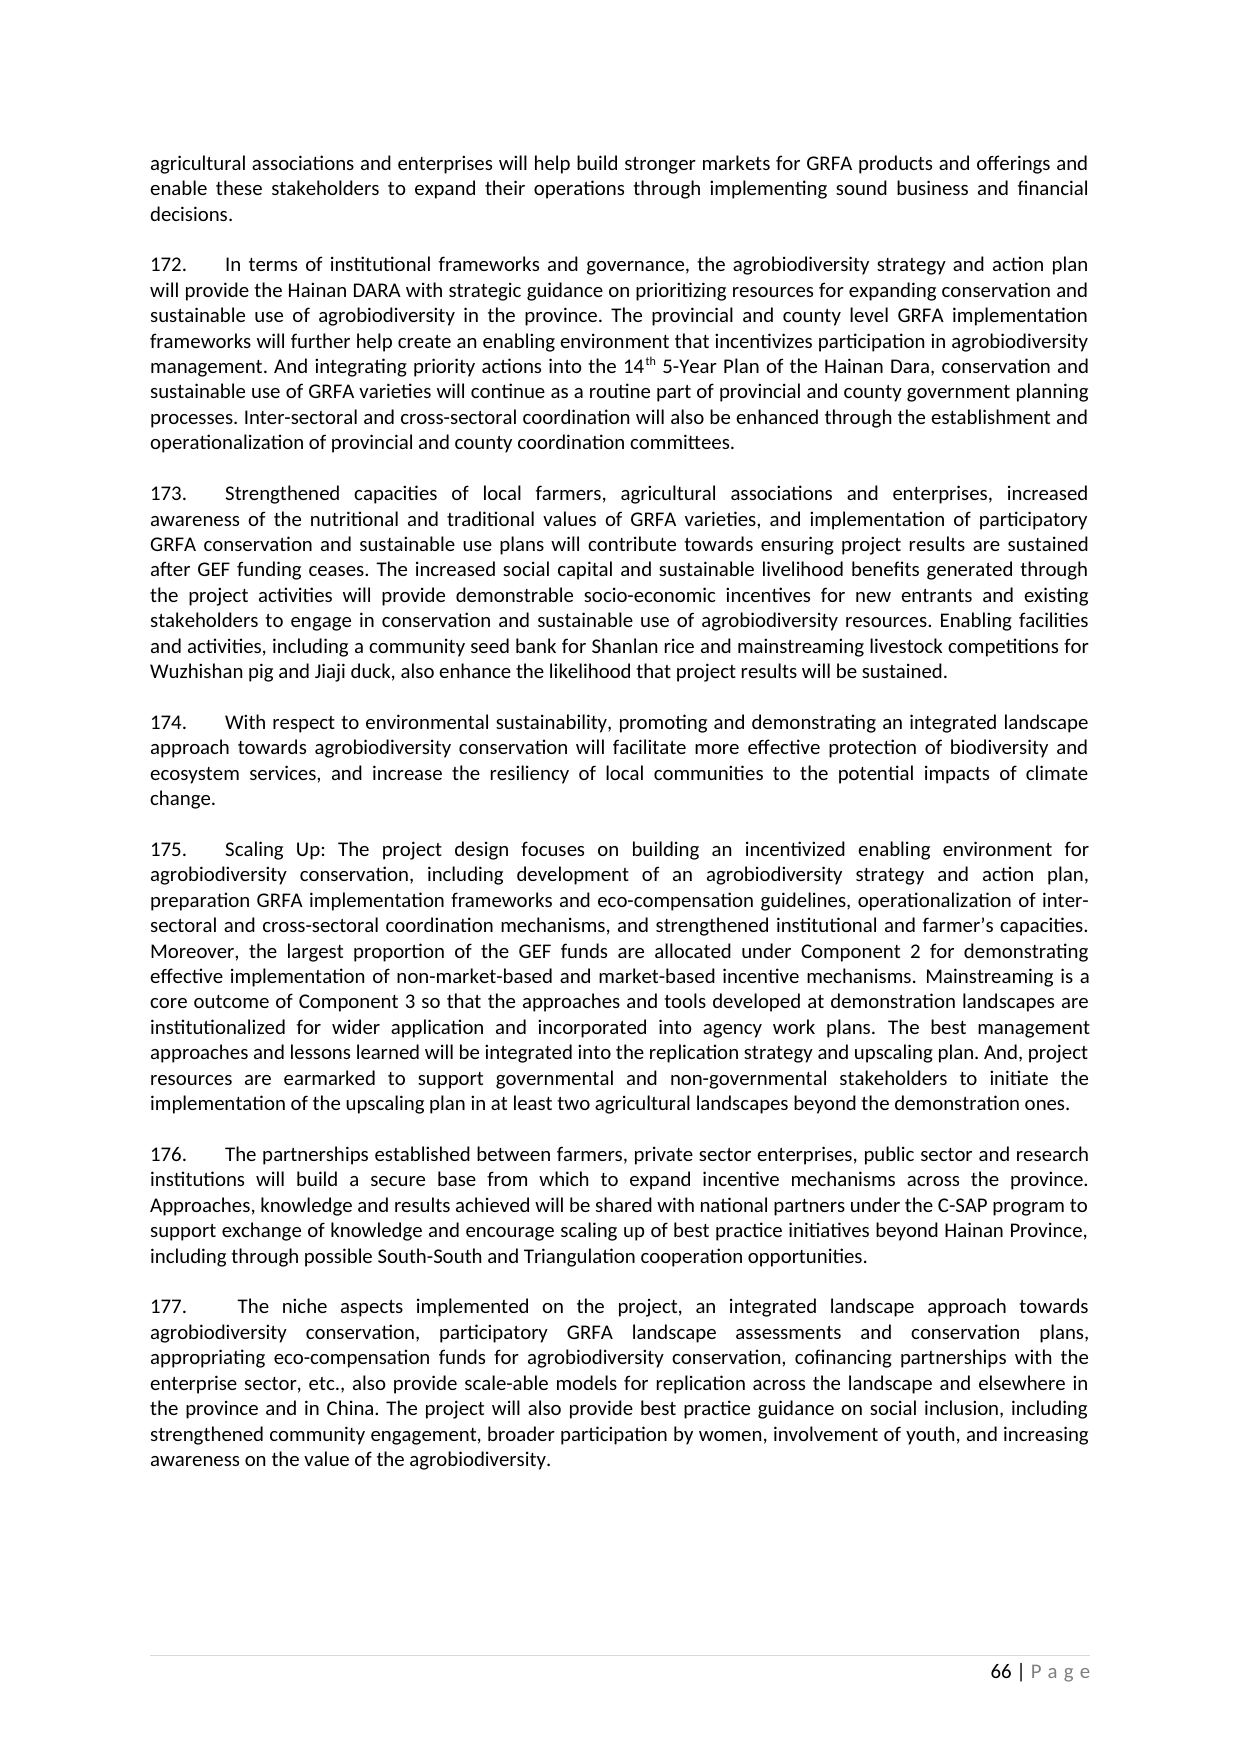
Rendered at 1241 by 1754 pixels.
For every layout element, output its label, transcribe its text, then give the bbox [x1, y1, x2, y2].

list In terms of institutional frameworks and governance, the agrobiodiversity strategy and action plan will provide the Hainan DARA with strategic guidance on prioritizing resources for expanding conservation and sustainable use of agrobiodiversity in the province. The provincial and county level GRFA implementation frameworks will further help create an enabling environment that incentivizes participation in agrobiodiversity management. And integrating priority actions into the 14th 5-Year Plan of the Hainan Dara, conservation and sustainable use of GRFA varieties will continue as a routine part of provincial and county government planning processes. Inter-sectoral and cross-sectoral coordination will also be enhanced through the establishment and operationalization of provincial and county coordination committees. [150, 252, 1090, 455]
list The partnerships established between farmers, private sector enterprises, public sector and research institutions will build a secure base from which to expand incentive mechanisms across the province. Approaches, knowledge and results achieved will be shared with national partners under the C-SAP program to support exchange of knowledge and encourage scaling up of best practice initiatives beyond Hainan Province, including through possible South-South and Triangulation cooperation opportunities. [150, 1141, 1090, 1268]
list With respect to environmental sustainability, promoting and demonstrating an integrated landscape approach towards agrobiodiversity conservation will facilitate more effective protection of biodiversity and ecosystem services, and increase the resiliency of local communities to the potential impacts of climate change. [150, 709, 1090, 811]
list Scaling Up: The project design focuses on building an incentivized enabling environment for agrobiodiversity conservation, including development of an agrobiodiversity strategy and action plan, preparation GRFA implementation frameworks and eco-compensation guidelines, operationalization of inter-sectoral and cross-sectoral coordination mechanisms, and strengthened institutional and farmer’s capacities. Moreover, the largest proportion of the GEF funds are allocated under Component 2 for demonstrating effective implementation of non-market-based and market-based incentive mechanisms. Mainstreaming is a core outcome of Component 3 so that the approaches and tools developed at demonstration landscapes are institutionalized for wider application and incorporated into agency work plans. The best management approaches and lessons learned will be integrated into the replication strategy and upscaling plan. And, project resources are earmarked to support governmental and non-governmental stakeholders to initiate the implementation of the upscaling plan in at least two agricultural landscapes beyond the demonstration ones. [150, 836, 1090, 1116]
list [150, 150, 1090, 226]
list Strengthened capacities of local farmers, agricultural associations and enterprises, increased awareness of the nutritional and traditional values of GRFA varieties, and implementation of participatory GRFA conservation and sustainable use plans will contribute towards ensuring project results are sustained after GEF funding ceases. The increased social capital and sustainable livelihood benefits generated through the project activities will provide demonstrable socio-economic incentives for new entrants and existing stakeholders to engage in conservation and sustainable use of agrobiodiversity resources. Enabling facilities and activities, including a community seed bank for Shanlan rice and mainstreaming livestock competitions for Wuzhishan pig and Jiaji duck, also enhance the likelihood that project results will be sustained. [150, 480, 1090, 684]
list The niche aspects implemented on the project, an integrated landscape approach towards agrobiodiversity conservation, participatory GRFA landscape assessments and conservation plans, appropriating eco-compensation funds for agrobiodiversity conservation, cofinancing partnerships with the enterprise sector, etc., also provide scale-able models for replication across the landscape and elsewhere in the province and in China. The project will also provide best practice guidance on social inclusion, including strengthened community engagement, broader participation by women, involvement of youth, and increasing awareness on the value of the agrobiodiversity. [150, 1294, 1090, 1472]
